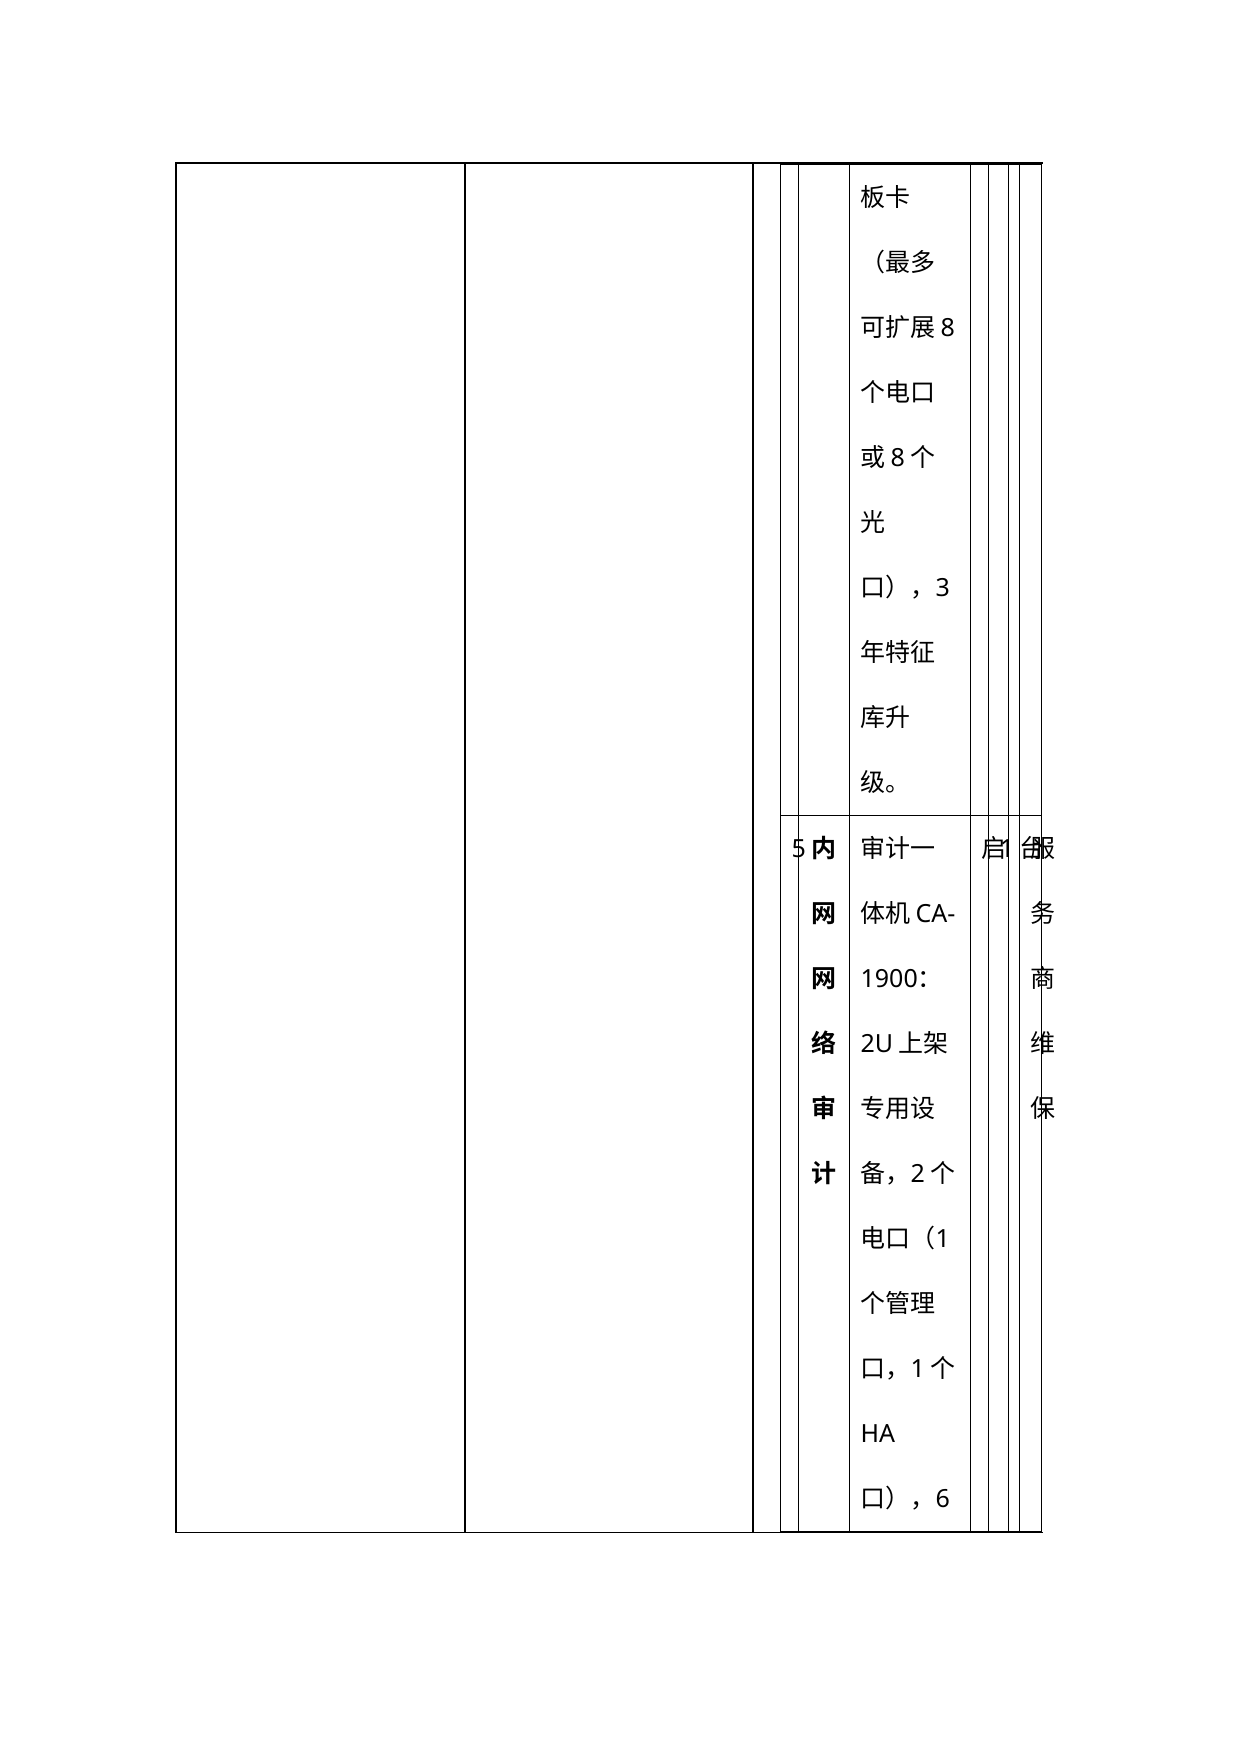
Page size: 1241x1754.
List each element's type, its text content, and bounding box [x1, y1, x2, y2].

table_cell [989, 165, 1008, 815]
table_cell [799, 165, 849, 815]
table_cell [1020, 816, 1041, 1531]
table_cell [781, 816, 798, 1531]
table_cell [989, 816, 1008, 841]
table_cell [1009, 165, 1019, 815]
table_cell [754, 164, 780, 1532]
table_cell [850, 165, 970, 815]
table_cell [971, 165, 988, 815]
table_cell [989, 842, 1008, 1531]
table_cell [466, 164, 752, 1532]
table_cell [1020, 165, 1041, 815]
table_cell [850, 816, 970, 1531]
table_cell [971, 816, 988, 1531]
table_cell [781, 165, 798, 815]
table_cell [1009, 816, 1019, 1531]
table_cell 1 [177, 164, 464, 1532]
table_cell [799, 816, 849, 1531]
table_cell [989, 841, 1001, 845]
